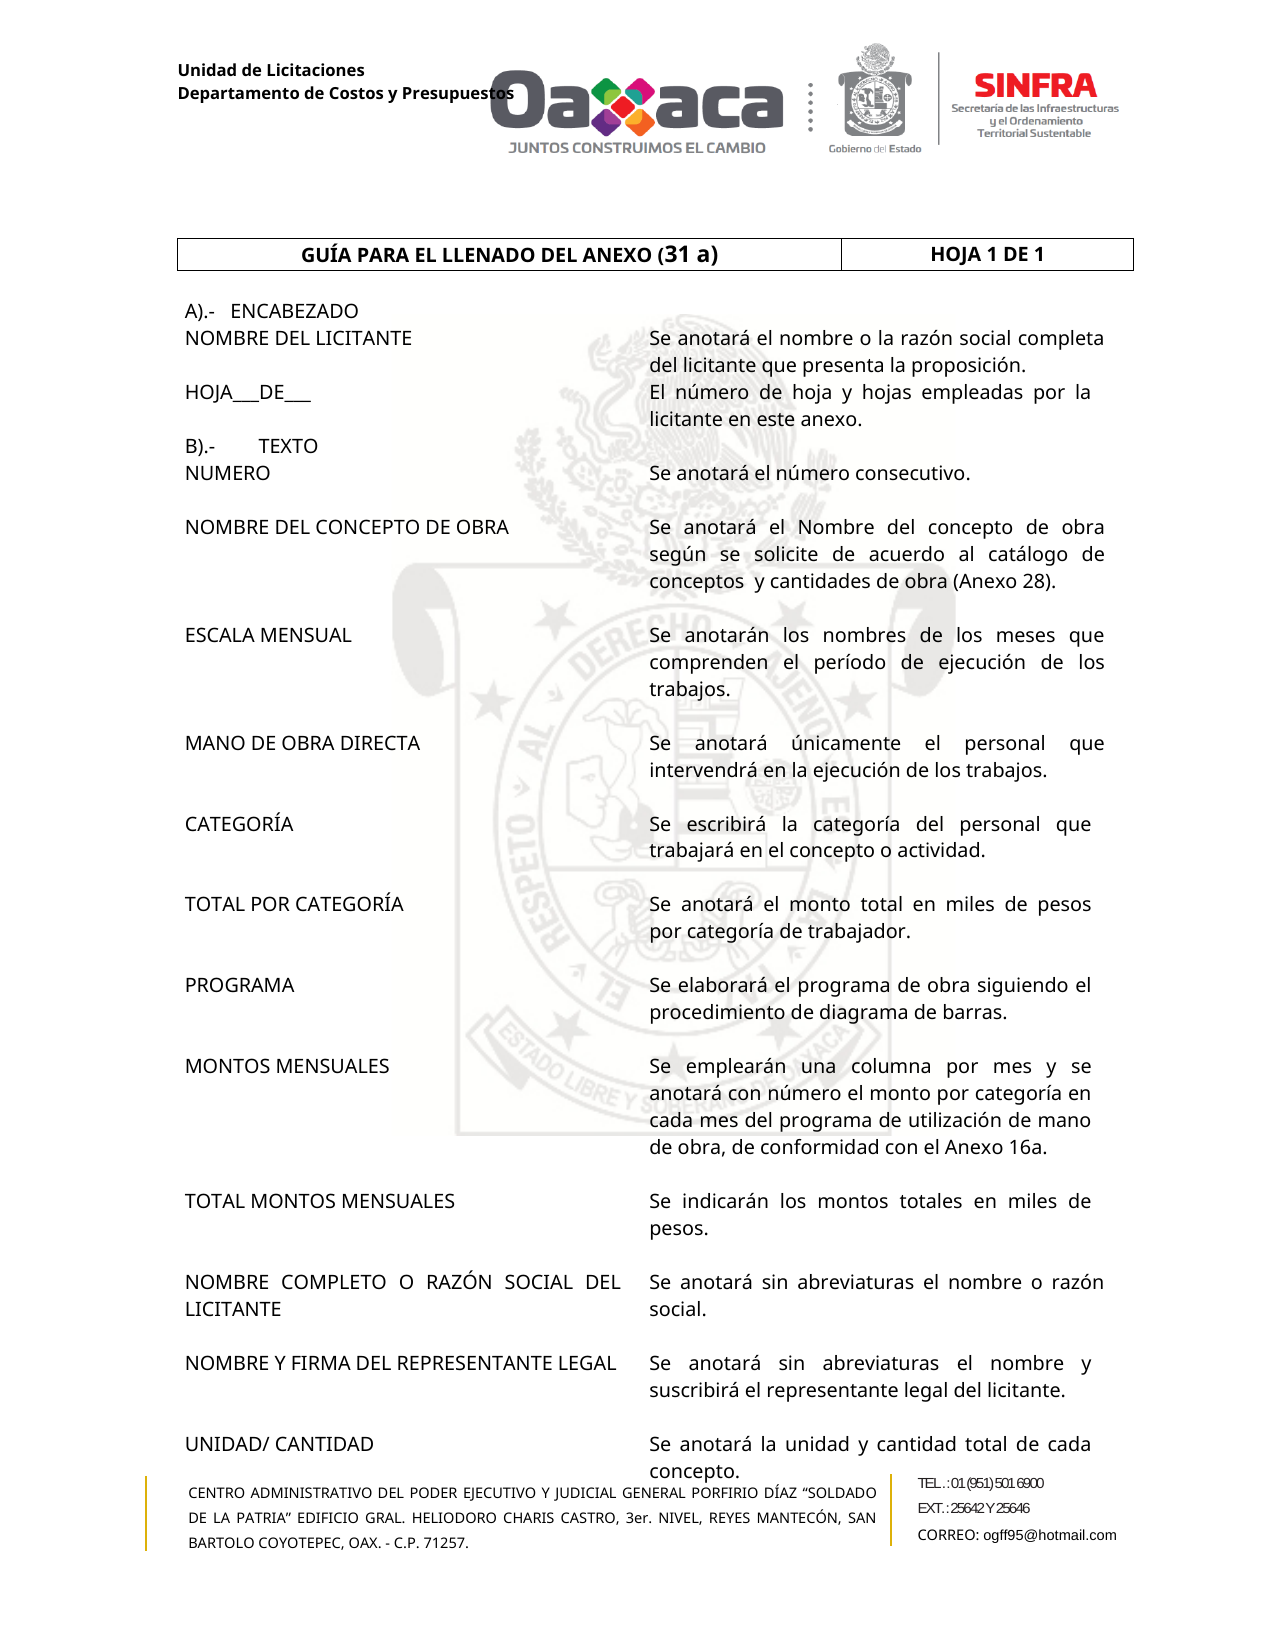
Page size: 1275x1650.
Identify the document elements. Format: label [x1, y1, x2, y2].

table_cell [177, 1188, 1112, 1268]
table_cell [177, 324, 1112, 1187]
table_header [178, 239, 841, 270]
picture [449, 34, 1152, 163]
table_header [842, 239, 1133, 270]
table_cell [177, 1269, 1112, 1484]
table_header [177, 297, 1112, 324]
